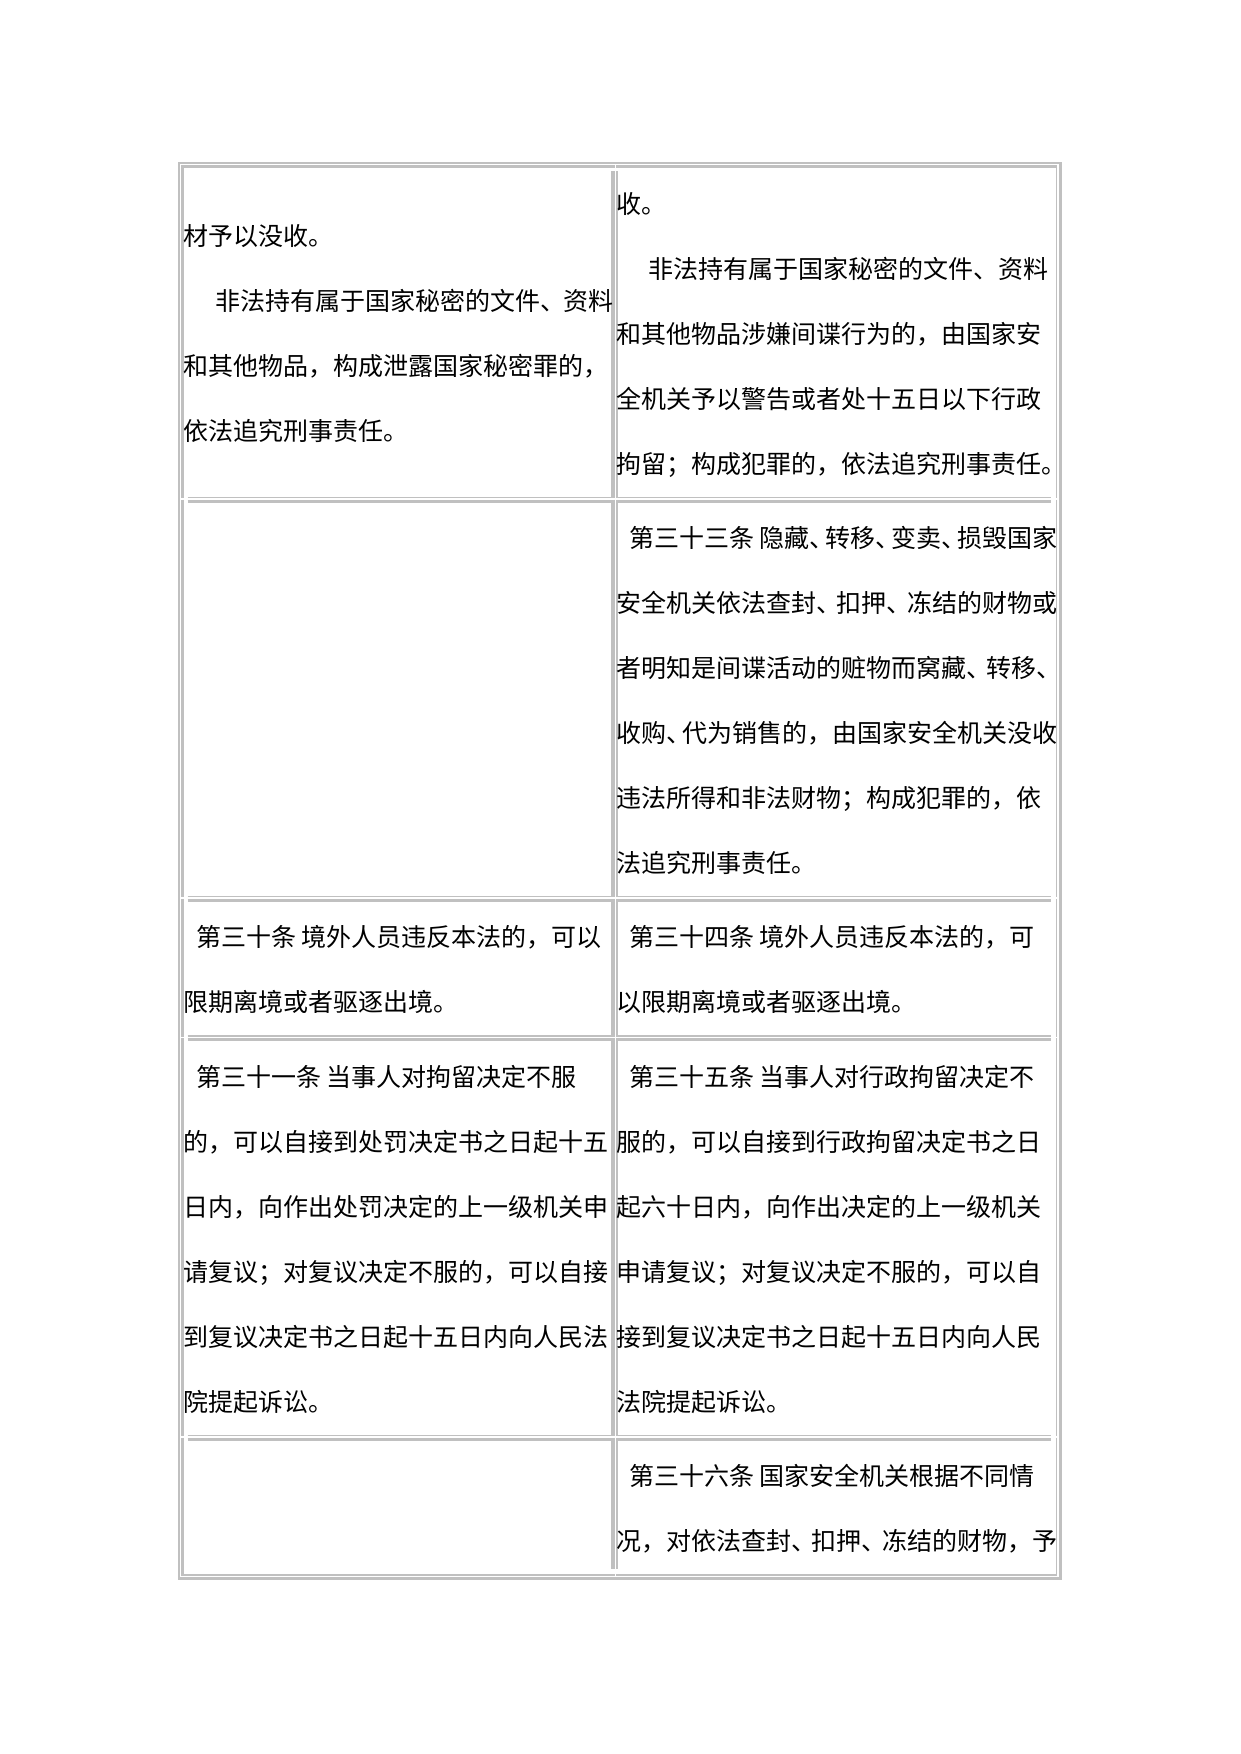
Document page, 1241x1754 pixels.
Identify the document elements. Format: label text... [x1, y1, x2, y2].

table_cell 第三十五条 当事人对行政拘留决定不服的，可以自接到行政拘留决定书之日起六十日内，向作出决定的上一级机关申请复议；对复议决定不服的，可以自接到复议决定书之日起十五日内向人民法院提起诉讼。 [615, 1165, 1059, 1564]
table_cell 第三十条 境外人员违反本法的，可以限期离境或者驱逐出境。 [181, 1026, 614, 1165]
table_cell [181, 626, 614, 1026]
table_cell 第三十四条 境外人员违反本法的，可以限期离境或者驱逐出境。 [615, 1026, 1059, 1165]
table_cell 第三十三条 隐藏、转移、变卖、损毁国家安全机关依法查封、扣押、冻结的财物或者明知是间谍活动的赃物而窝藏、转移、收购、代为销售的，由国家安全机关没收违法所得和非法财物；构成犯罪的，依法追究刑事责任。 [615, 626, 1059, 1026]
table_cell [615, 164, 1059, 626]
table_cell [184, 168, 614, 626]
table_cell 第三十一条 当事人对拘留决定不服的，可以自接到处罚决定书之日起十五日内，向作出处罚决定的上一级机关申请复议；对复议决定不服的，可以自接到复议决定书之日起十五日内向人民法院提起诉讼。 [181, 1165, 614, 1564]
